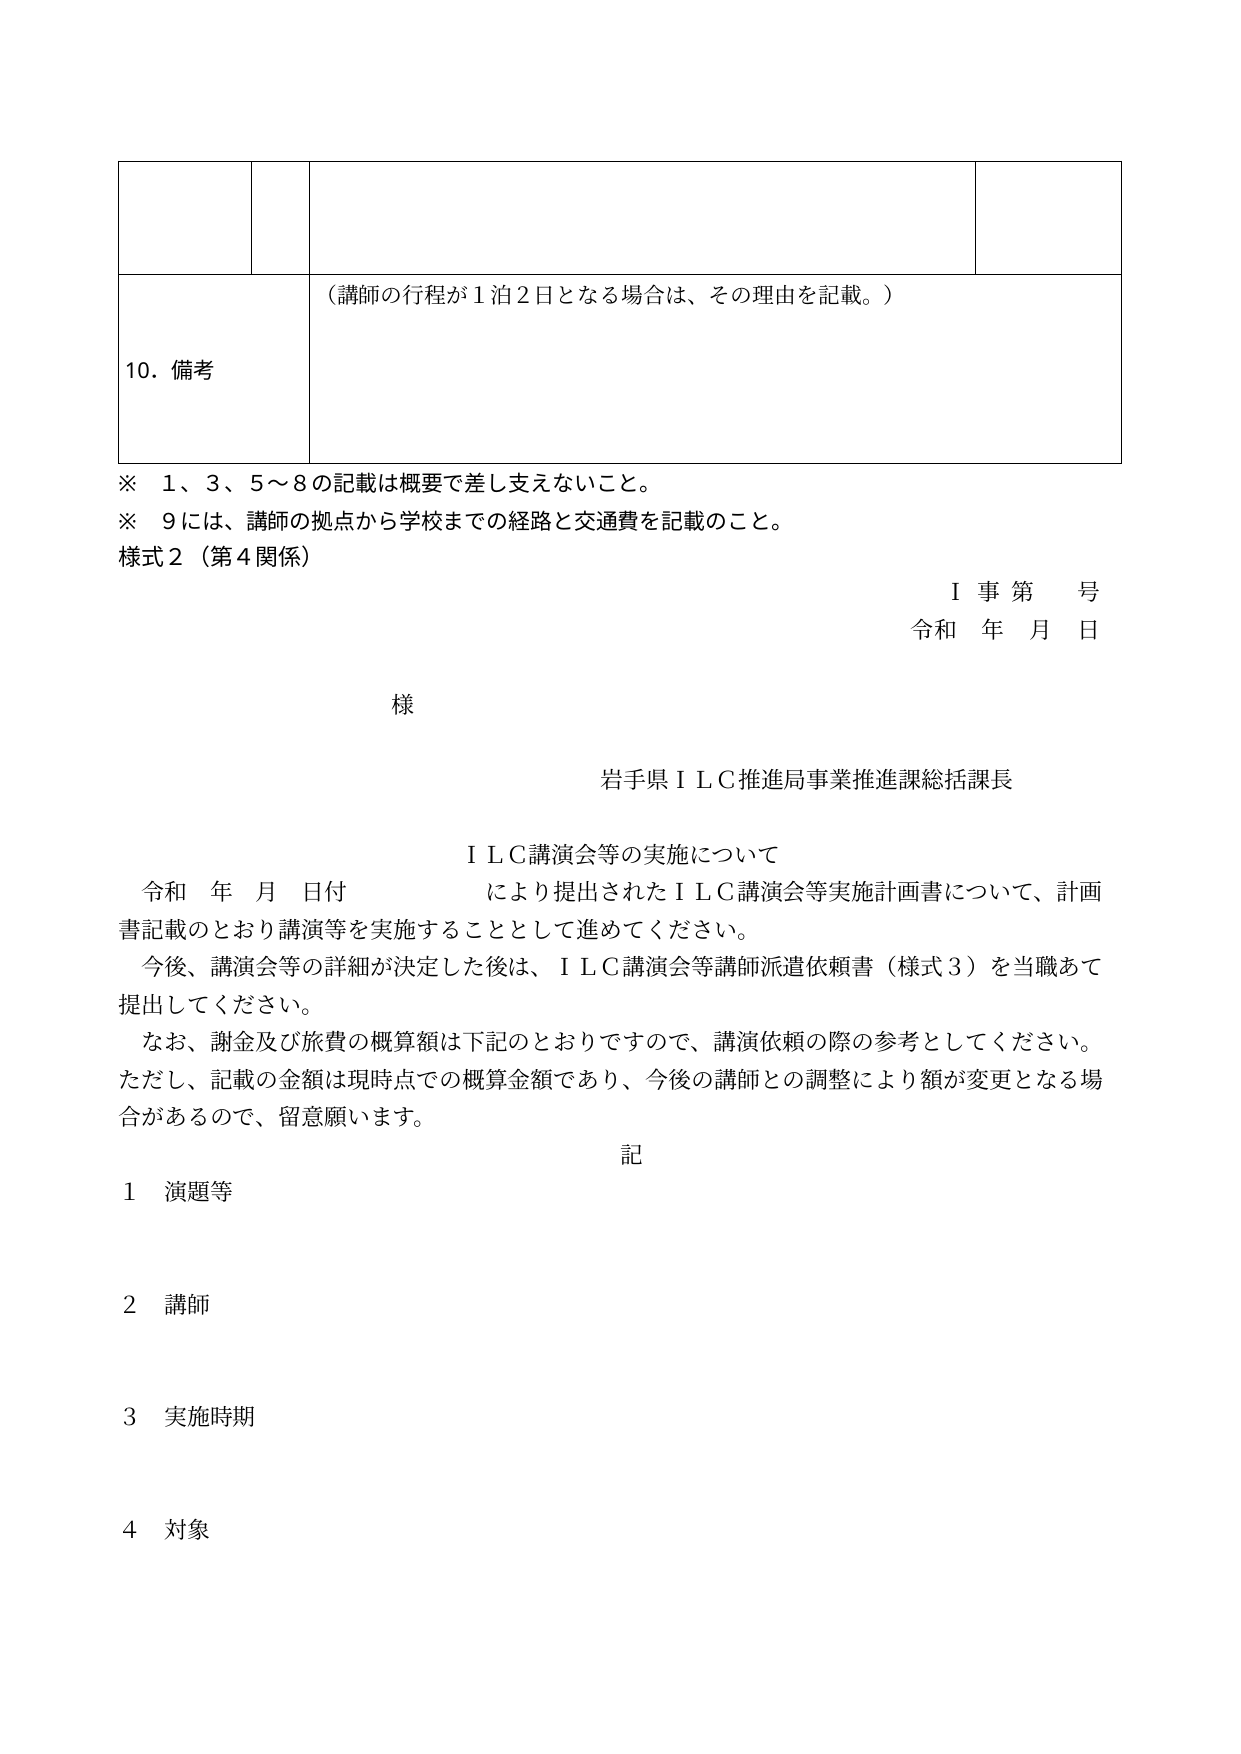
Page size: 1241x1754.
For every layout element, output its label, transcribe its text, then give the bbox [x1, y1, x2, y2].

text ４ 対象 [118, 1509, 1122, 1547]
text 今後、講演会等の詳細が決定した後は、ＩＬＣ講演会等講師派遣依頼書（様式３）を当職あて提出してください。 [118, 947, 1122, 1022]
text 令和 年 月 日付 により提出されたＩＬＣ講演会等実施計画書について、計画書記載のとおり講演等を実施することとして進めてください。 [118, 872, 1122, 947]
table_cell [310, 162, 975, 274]
text １ 演題等 [118, 1172, 1122, 1209]
text なお、謝金及び旅費の概算額は下記のとおりですので、講演依頼の際の参考としてください。ただし、記載の金額は現時点での概算金額であり、今後の講師との調整により額が変更となる場合があるので、留意願います。 [118, 1022, 1122, 1134]
text 様式２（第４関係） [118, 539, 1122, 572]
table_cell 10．備考 [119, 275, 309, 463]
text ３ 実施時期 [118, 1397, 1122, 1434]
text 令和 年 月 日 [118, 609, 1100, 647]
table_cell 復路 [252, 162, 309, 274]
text ＩＬＣ講演会等の実施について [118, 834, 1122, 872]
text ２ 講師 [118, 1284, 1122, 1322]
table_cell （講師の行程が１泊２日となる場合は、その理由を記載。） [310, 275, 1121, 463]
text ※ ９には、講師の拠点から学校までの経路と交通費を記載のこと。 [118, 501, 1122, 539]
text ※ １、３、５～８の記載は概要で差し支えないこと。 [118, 464, 1122, 501]
text Ｉ事第 号 [118, 572, 1100, 609]
text 岩手県ＩＬＣ推進局事業推進課総括課長 [118, 759, 1013, 797]
table_cell 円 [976, 162, 1121, 274]
text 記 [118, 1134, 1122, 1172]
text 様 [162, 684, 1122, 722]
